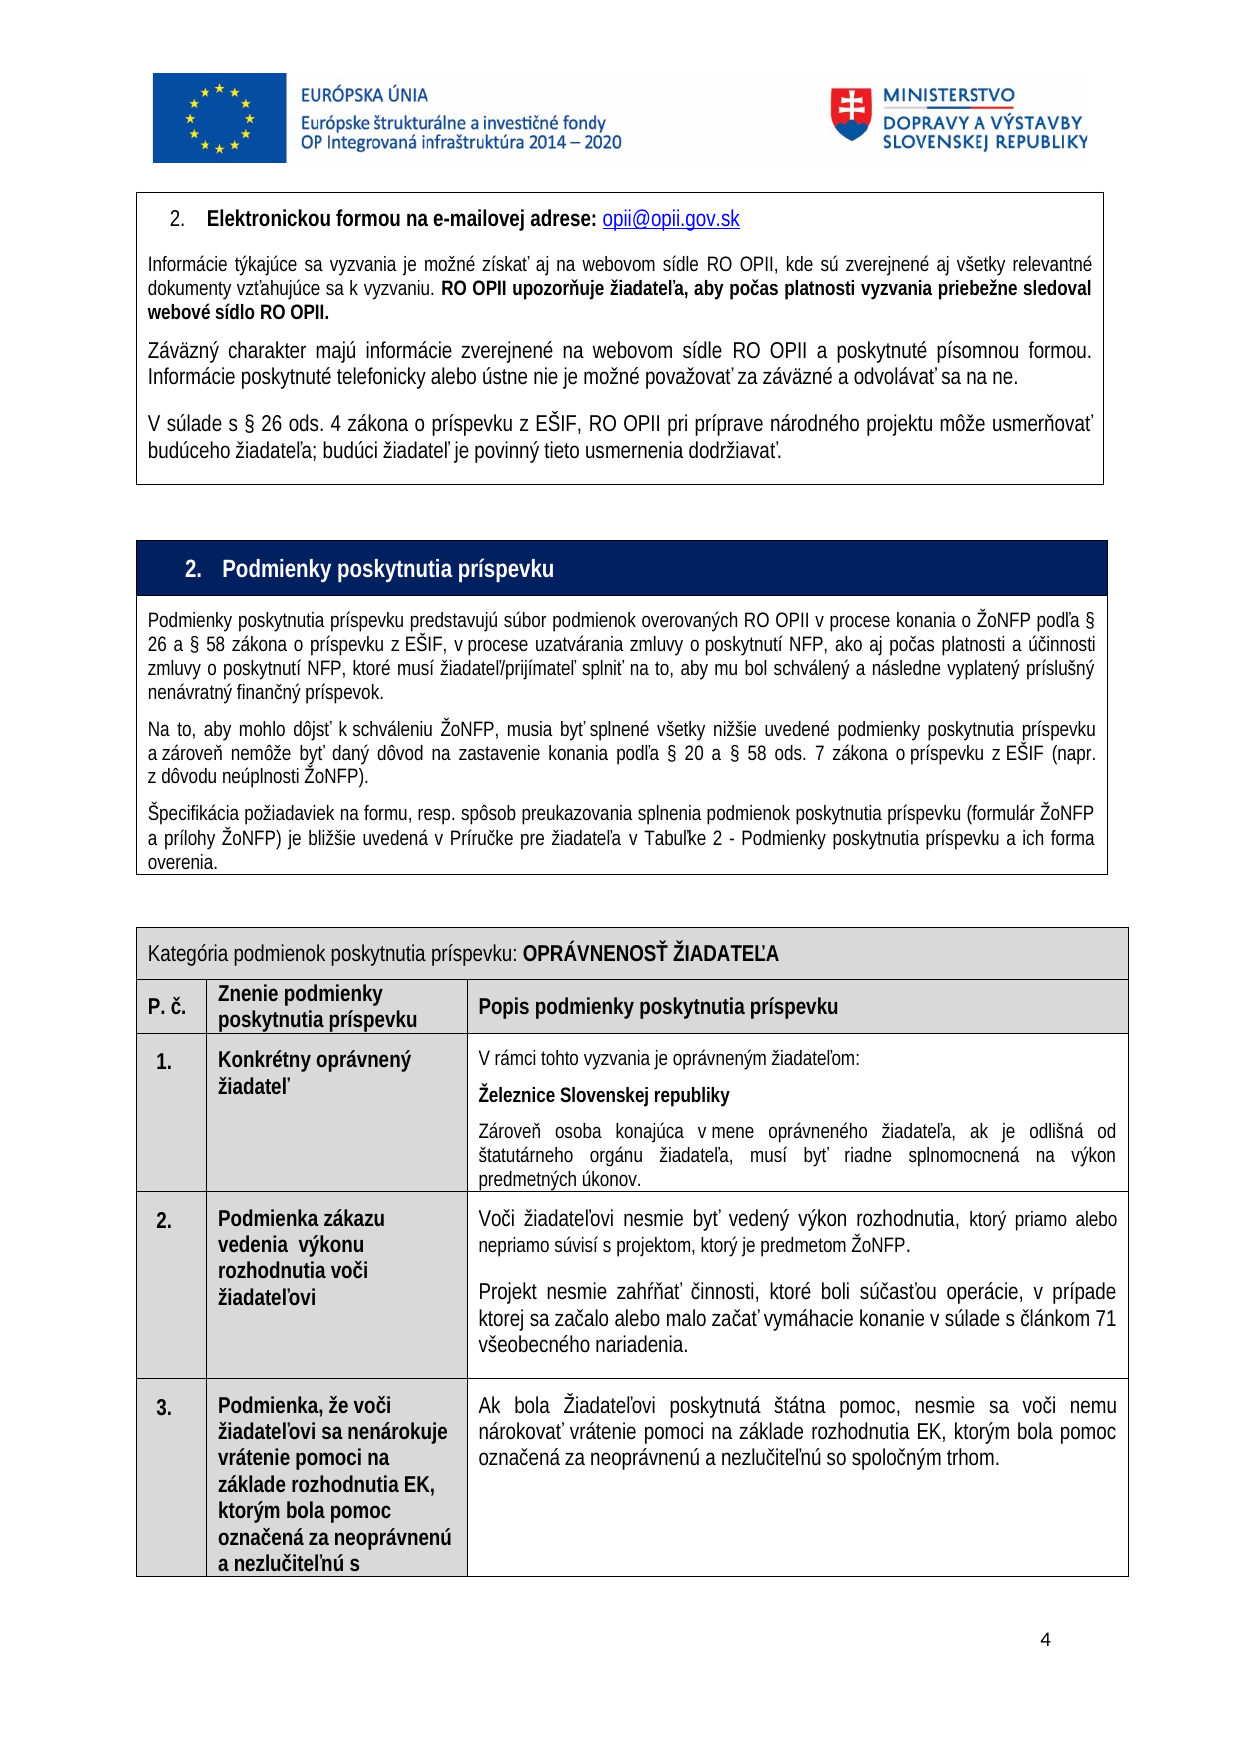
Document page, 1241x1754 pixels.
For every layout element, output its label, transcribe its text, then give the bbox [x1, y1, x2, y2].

table_cell [137, 1192, 206, 1378]
table_cell V rámci tohto vyzvania je oprávneným žiadateľom: Železnice Slovenskej republiky Zároveň osoba konajúca v mene oprávneného žiadateľa, ak je odlišná od štatutárneho orgánu žiadateľa, musí byť riadne splnomocnená na výkon predmetných úkonov. [468, 1034, 1128, 1191]
table_header Kategória podmienok poskytnutia príspevku: Oprávnenosť žiadateľa [137, 928, 1128, 979]
table_cell [137, 1379, 206, 1576]
picture [152, 73, 1088, 163]
table_cell Podmienky poskytnutia príspevku predstavujú súbor podmienok overovaných RO OPII v procese konania o ŽoNFP podľa § 26 a § 58 zákona o príspevku z EŠIF, v procese uzatvárania zmluvy o poskytnutí NFP, ako aj počas platnosti a účinnosti zmluvy o poskytnutí NFP, ktoré musí žiadateľ/prijímateľ splniť na to, aby mu bol schválený a následne vyplatený príslušný nenávratný finančný príspevok. Na to, aby mohlo dôjsť k schváleniu ŽoNFP, musia byť splnené všetky nižšie uvedené podmienky poskytnutia príspevku a zároveň nemôže byť daný dôvod na zastavenie konania podľa § 20 a § 58 ods. 7 zákona o príspevku z EŠIF (napr. z dôvodu neúplnosti ŽoNFP). Špecifikácia požiadaviek na formu, resp. spôsob preukazovania splnenia podmienok poskytnutia príspevku (formulár ŽoNFP a prílohy ŽoNFP) je bližšie uvedená v Príručke pre žiadateľa v Tabuľke 2 - Podmienky poskytnutia príspevku a ich forma overenia. [137, 596, 1107, 874]
table_cell [137, 1034, 206, 1191]
table_cell Popis podmienky poskytnutia príspevku [468, 980, 1128, 1033]
table_cell Voči žiadateľovi nesmie byť vedený výkon rozhodnutia, ktorý priamo alebo nepriamo súvisí s projektom, ktorý je predmetom ŽoNFP. Projekt nesmie zahŕňať činnosti, ktoré boli súčasťou operácie, v prípade ktorej sa začalo alebo malo začať vymáhacie konanie v súlade s článkom 71 všeobecného nariadenia. [468, 1192, 1128, 1378]
table_cell Konkrétny oprávnený žiadateľ [207, 1034, 467, 1191]
table_cell Podmienka zákazu vedenia výkonu rozhodnutia voči žiadateľovi [207, 1192, 467, 1378]
table_header Podmienky poskytnutia príspevku [137, 541, 1107, 595]
table_cell Znenie podmienky poskytnutia príspevku [207, 980, 467, 1033]
table_cell P. č. [137, 980, 206, 1033]
